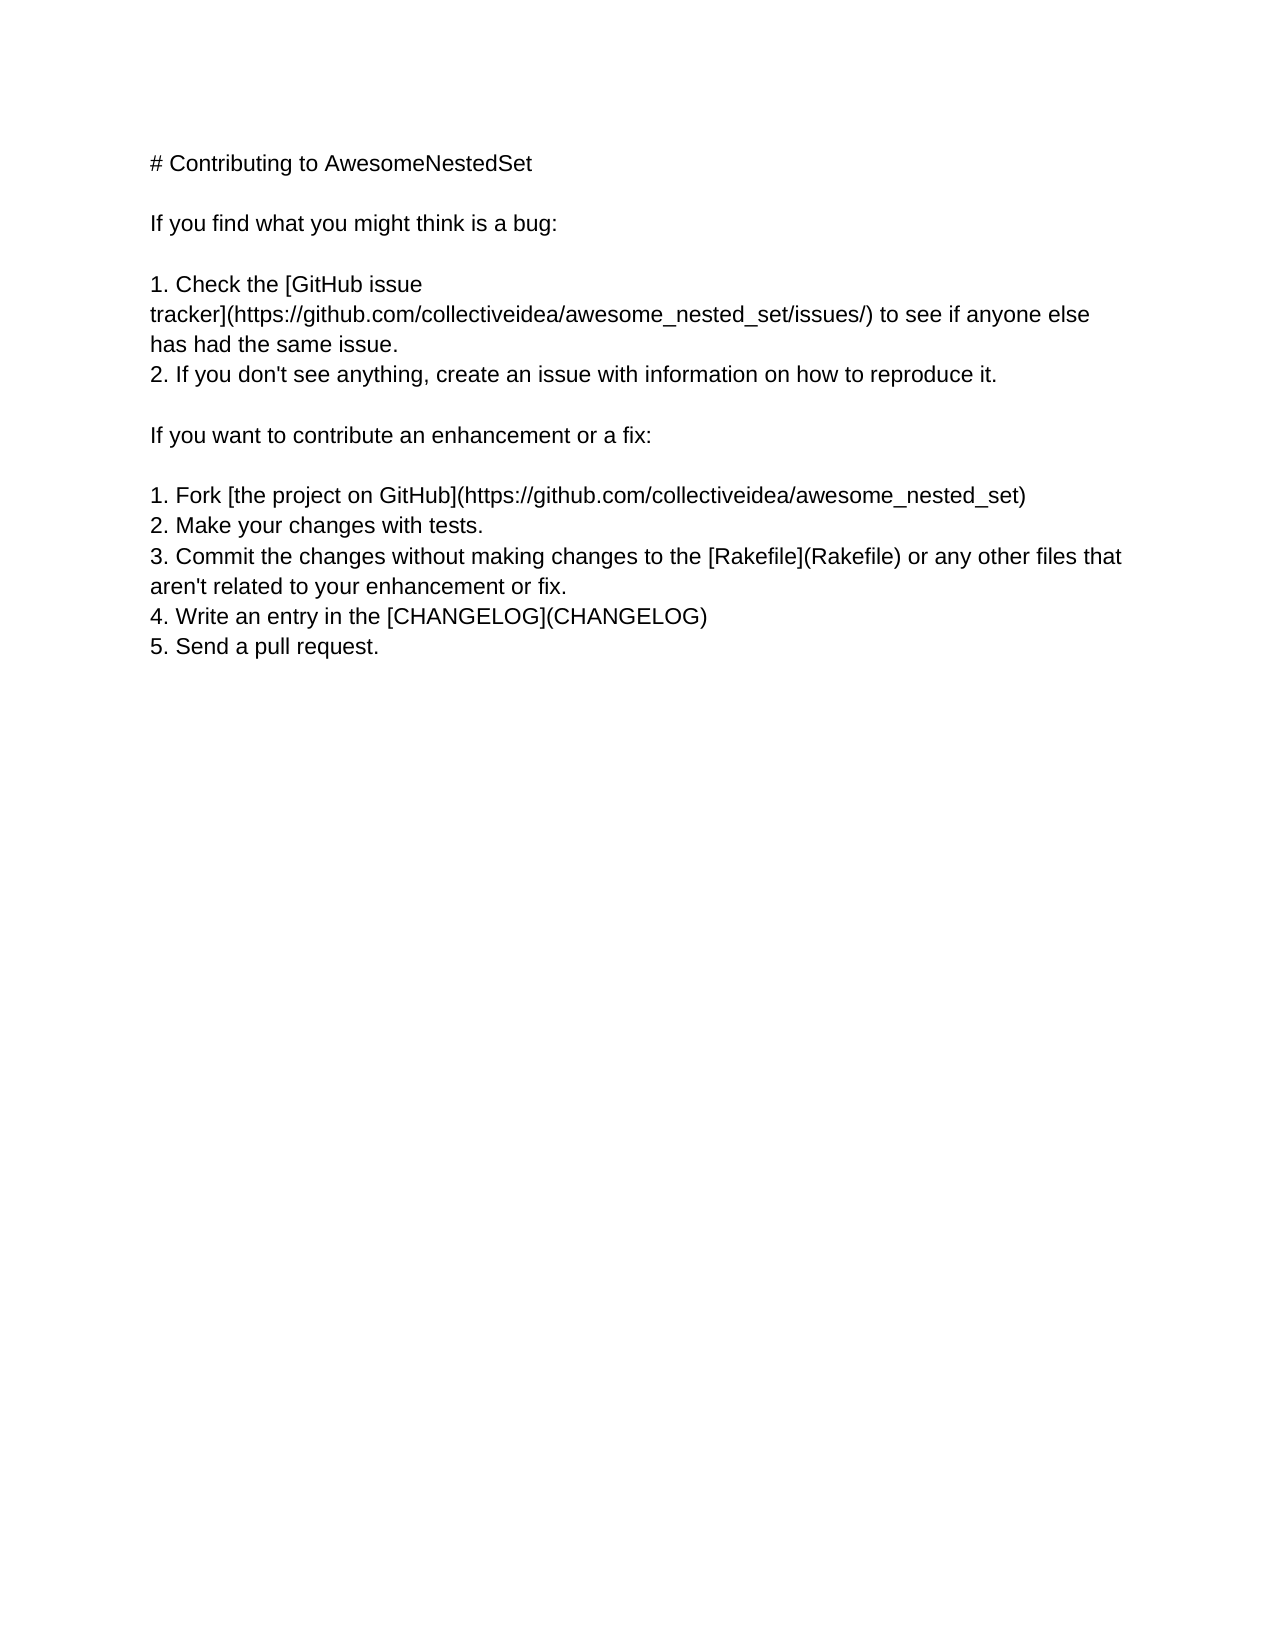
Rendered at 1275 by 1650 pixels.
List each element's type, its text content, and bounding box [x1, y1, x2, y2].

text 5. Send a pull request. [150, 633, 1125, 660]
text 3. Commit the changes without making changes to the [Rakefile](Rakefile) or any other files that aren't related to your enhancement or fix. [150, 543, 1125, 599]
text # Contributing to AwesomeNestedSet [150, 150, 1125, 176]
text If you find what you might think is a bug: [150, 210, 1125, 237]
text 1. Check the [GitHub issue tracker](https://github.com/collectiveidea/awesome_nested_set/issues/) to see if anyone else has had the same issue. [150, 271, 1125, 358]
text If you want to contribute an enhancement or a fix: [150, 422, 1125, 448]
text 1. Fork [the project on GitHub](https://github.com/collectiveidea/awesome_nested_set) [150, 482, 1125, 509]
text 4. Write an entry in the [CHANGELOG](CHANGELOG) [150, 603, 1125, 629]
text 2. Make your changes with tests. [150, 512, 1125, 539]
text 2. If you don't see anything, create an issue with information on how to reproduce it. [150, 361, 1125, 388]
